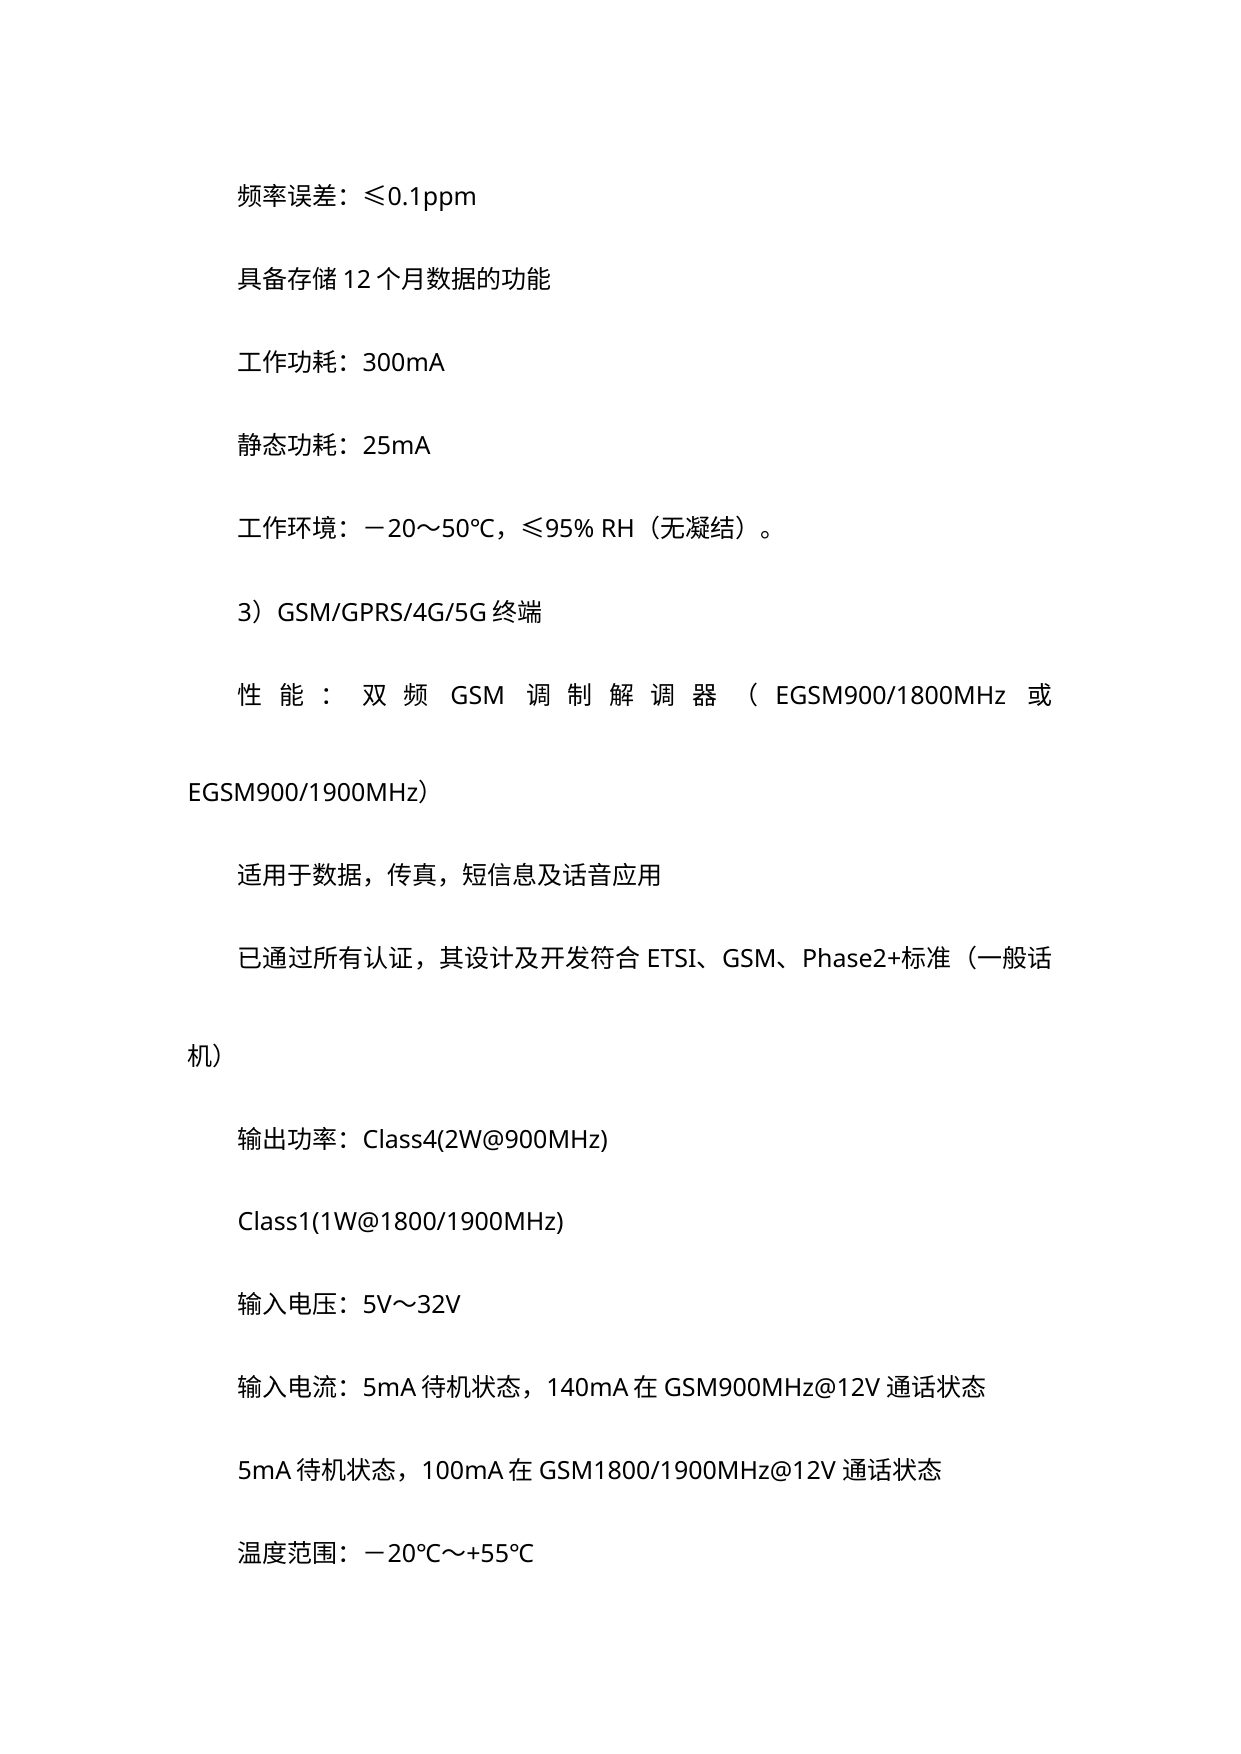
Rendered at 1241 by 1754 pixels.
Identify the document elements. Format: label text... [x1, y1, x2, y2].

text 工作功耗：300mA [187, 328, 1053, 393]
text 具备存储12个月数据的功能 [187, 245, 1053, 310]
text 频率误差：≤0.1ppm [187, 162, 1053, 227]
text 适用于数据，传真，短信息及话音应用 [187, 841, 1053, 906]
text 已通过所有认证，其设计及开发符合ETSI、GSM、Phase2+标准（一般话机） [187, 924, 1053, 1087]
text 输入电压：5V～32V [187, 1270, 1053, 1335]
text 输出功率：Class4(2W@900MHz) [187, 1105, 1053, 1170]
text 工作环境：－20～50℃，≤95% RH（无凝结）。 [187, 494, 1053, 559]
text 5mA待机状态，100mA在GSM1800/1900MHz@12V 通话状态 [187, 1436, 1053, 1501]
text 静态功耗：25mA [187, 411, 1053, 476]
text 输入电流：5mA待机状态，140mA在GSM900MHz@12V 通话状态 [187, 1353, 1053, 1418]
text Class1(1W@1800/1900MHz) [187, 1188, 1053, 1253]
text 性能：双频GSM调制解调器（EGSM900/1800MHz或EGSM900/1900MHz） [187, 661, 1053, 823]
text 3）GSM/GPRS/4G/5G终端 [187, 578, 1053, 643]
text 温度范围：－20℃～+55℃ [187, 1519, 1053, 1584]
